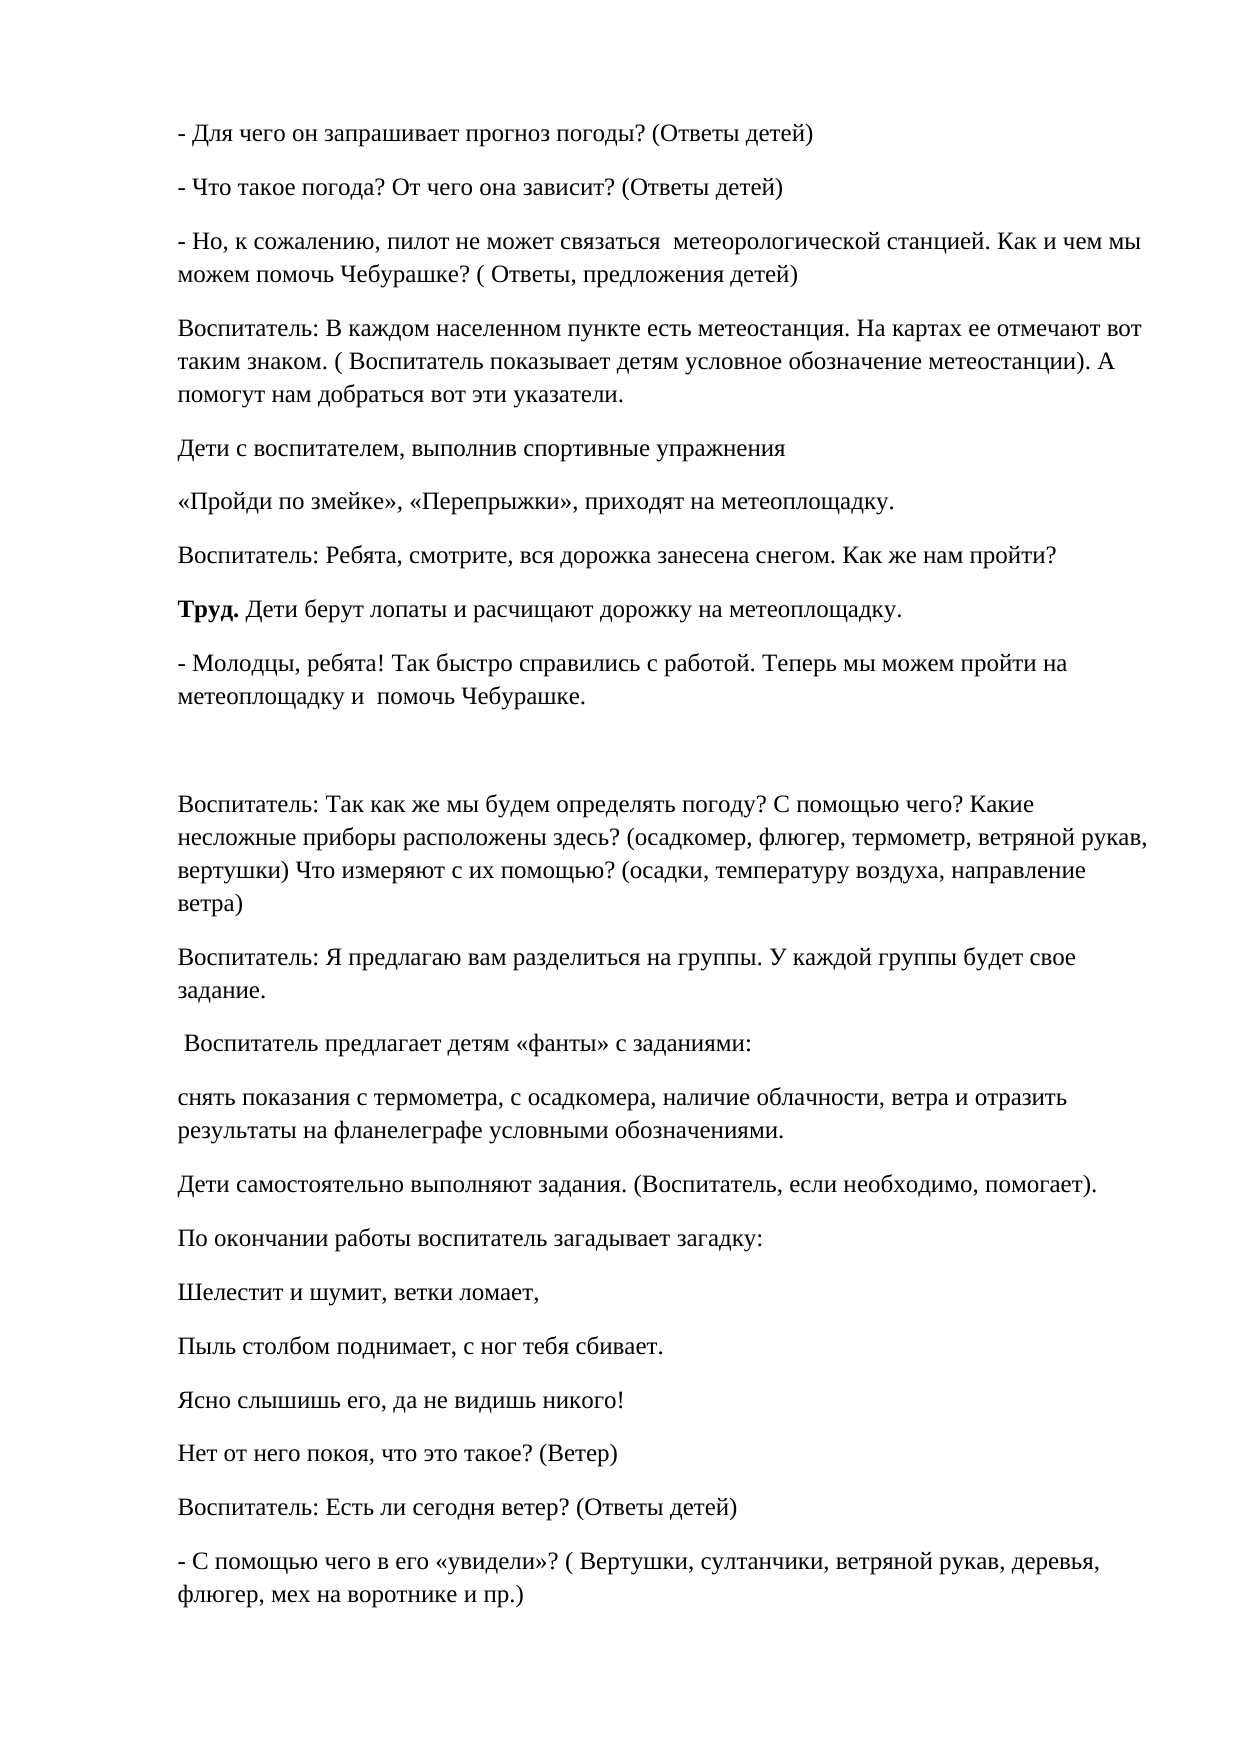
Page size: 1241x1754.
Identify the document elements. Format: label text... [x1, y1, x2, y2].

text Шелестит и шумит, ветки ломает, [177, 1277, 1152, 1306]
text Воспитатель: Есть ли сегодня ветер? (Ответы детей) [177, 1492, 1152, 1521]
text Ясно слышишь его, да не видишь никого! [177, 1385, 1152, 1413]
text Нет от него покоя, что это такое? (Ветер) [177, 1438, 1152, 1467]
text Воспитатель: В каждом населенном пункте есть метеостанция. На картах ее отмечают вот таким знаком. ( Воспитатель показывает детям условное обозначение метеостанции). А помогут нам добраться вот эти указатели. [177, 313, 1152, 407]
text Воспитатель: Ребята, смотрите, вся дорожка занесена снегом. Как же нам пройти? [177, 540, 1152, 569]
text Дети самостоятельно выполняют задания. (Воспитатель, если необходимо, помогает). [177, 1169, 1152, 1198]
text Дети с воспитателем, выполнив спортивные упражнения [177, 433, 1152, 461]
text Воспитатель: Так как же мы будем определять погоду? С помощью чего? Какие несложные приборы расположены здесь? (осадкомер, флюгер, термометр, ветряной рукав, вертушки) Что измеряют с их помощью? (осадки, температуру воздуха, направление ветра) [177, 789, 1152, 917]
text - С помощью чего в его «увидели»? ( Вертушки, султанчики, ветряной рукав, деревья, флюгер, мех на воротнике и пр.) [177, 1546, 1152, 1608]
text Труд. Дети берут лопаты и расчищают дорожку на метеоплощадку. [177, 594, 1152, 623]
text - Для чего он запрашивает прогноз погоды? (Ответы детей) [177, 118, 1152, 147]
text По окончании работы воспитатель загадывает загадку: [177, 1223, 1152, 1252]
text Пыль столбом поднимает, с ног тебя сбивает. [177, 1331, 1152, 1359]
text - Молодцы, ребята! Так быстро справились с работой. Теперь мы можем пройти на метеоплощадку и помочь Чебурашке. [177, 648, 1152, 710]
text - Что такое погода? От чего она зависит? (Ответы детей) [177, 172, 1152, 201]
text Воспитатель предлагает детям «фанты» с заданиями: [177, 1028, 1152, 1057]
text - Но, к сожалению, пилот не может связаться метеорологической станцией. Как и чем мы можем помочь Чебурашке? ( Ответы, предложения детей) [177, 226, 1152, 288]
text «Пройди по змейке», «Перепрыжки», приходят на метеоплощадку. [177, 486, 1152, 515]
text снять показания с термометра, с осадкомера, наличие облачности, ветра и отразить результаты на фланелеграфе условными обозначениями. [177, 1082, 1152, 1144]
text Воспитатель: Я предлагаю вам разделиться на группы. У каждой группы будет свое задание. [177, 942, 1152, 1003]
